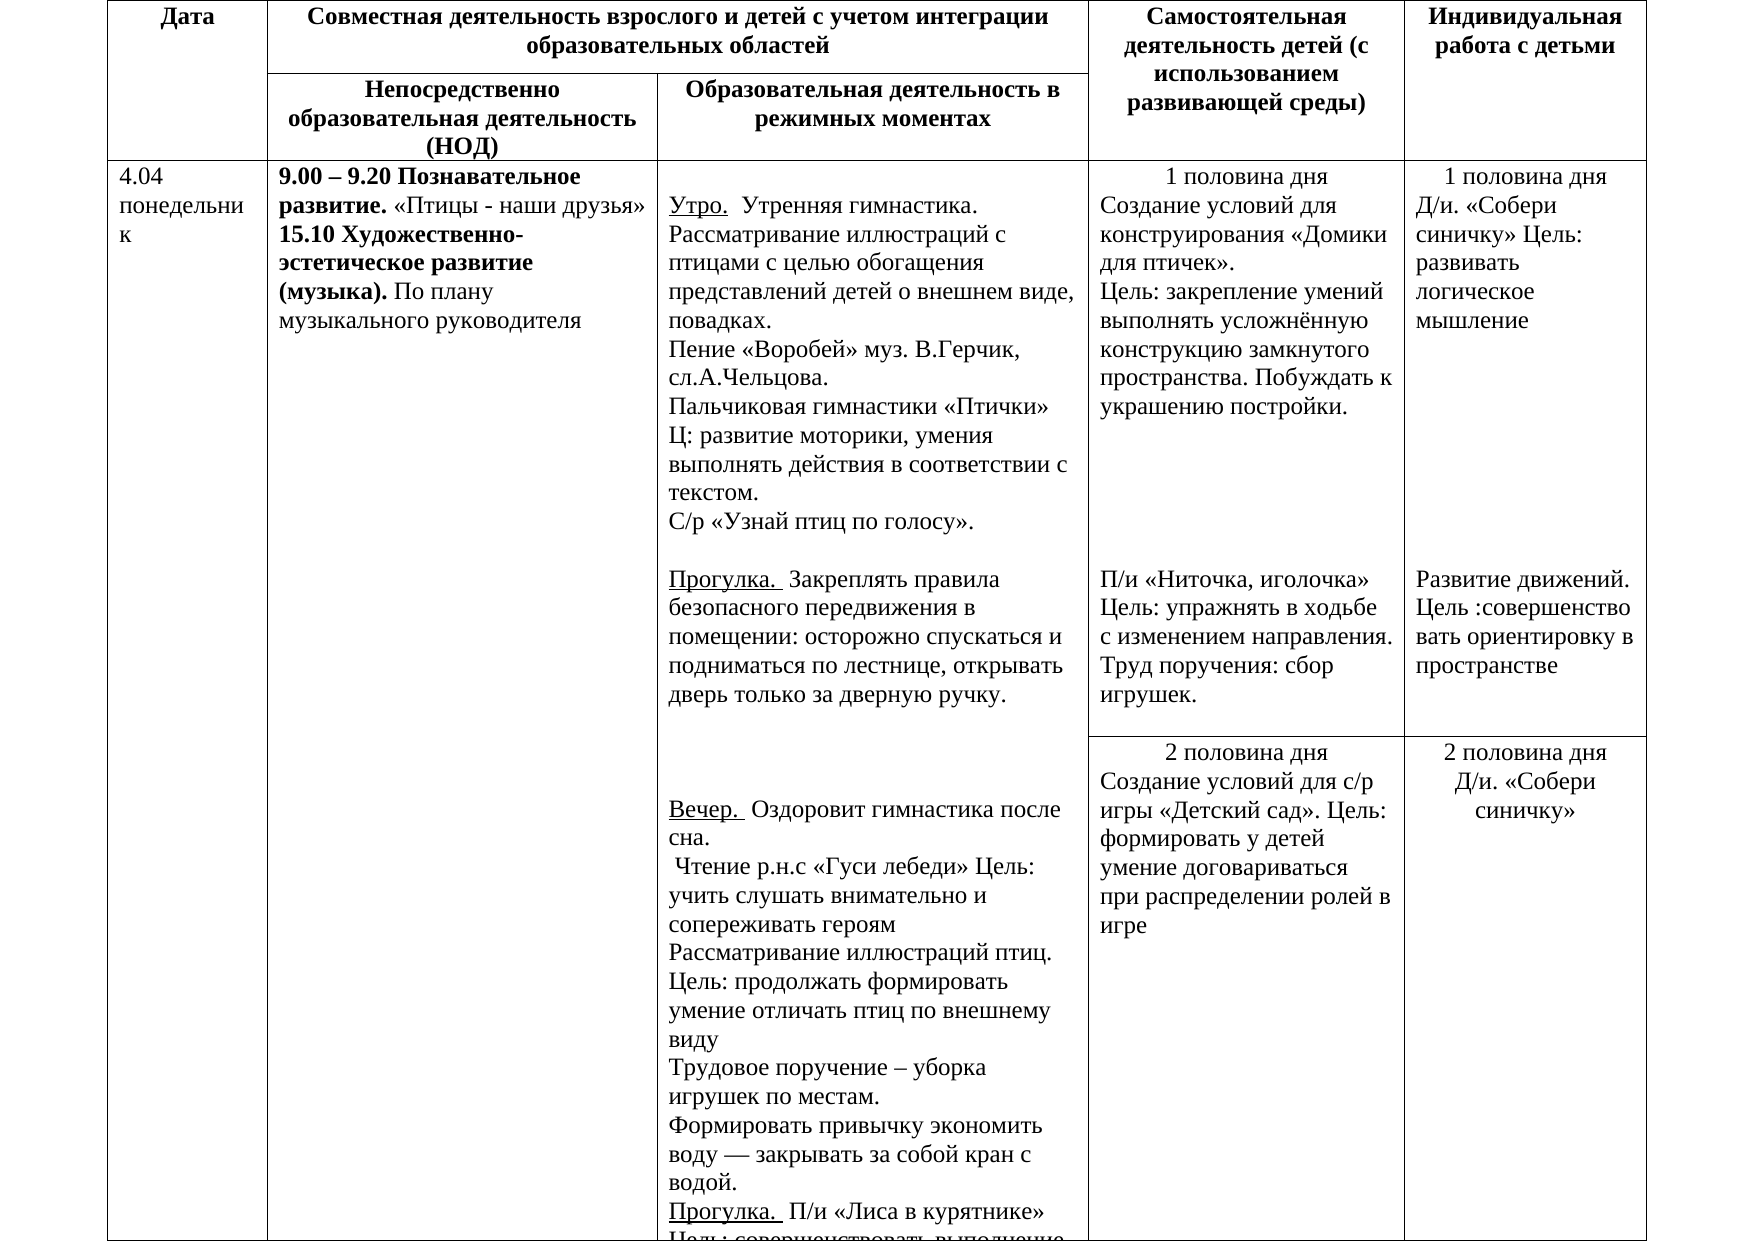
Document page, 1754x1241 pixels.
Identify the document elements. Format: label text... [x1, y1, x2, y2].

table_cell Непосредственно образовательная деятельность (НОД) [268, 74, 657, 160]
table_cell 2 половина дня Создание условий для с/р игры «Детский сад». Цель: формировать у детей умение договариваться при распределении ролей в игре [1089, 737, 1404, 1240]
table_cell 1 половина дня Создание условий для конструирования «Домики для птичек». Цель: закрепление умений выполнять усложнённую конструкцию замкнутого пространства. Побуждать к украшению постройки. П/и «Ниточка, иголочка» Цель: упражнять в ходьбе с изменением направления. Труд поручения: сбор игрушек. [1089, 161, 1404, 736]
table_cell 4.04 понедельник [108, 161, 267, 1240]
table_header Дата [108, 1, 267, 160]
table_cell 1 половина дня Д/и. «Собери синичку» Цель: развивать логическое мышление Развитие движений. Цель :совершенствовать ориентировку в пространстве [1405, 161, 1646, 736]
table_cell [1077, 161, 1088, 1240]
table_header Индивидуальная работа с детьми [1405, 1, 1646, 160]
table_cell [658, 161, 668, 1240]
table_cell 9.00 – 9.20 Познавательное развитие. «Птицы - наши друзья» 15.10 Художественно-эстетическое развитие (музыка). По плану музыкального руководителя [268, 161, 657, 1240]
table_cell Образовательная деятельность в режимных моментах [658, 74, 1088, 160]
table_header Совместная деятельность взрослого и детей с учетом интеграции образовательных областей [268, 1, 1088, 73]
table_header Самостоятельная деятельность детей (с использованием развивающей среды) [1089, 1, 1404, 160]
table_cell 2 половина дня Д/и. «Собери синичку» [1405, 737, 1646, 1240]
